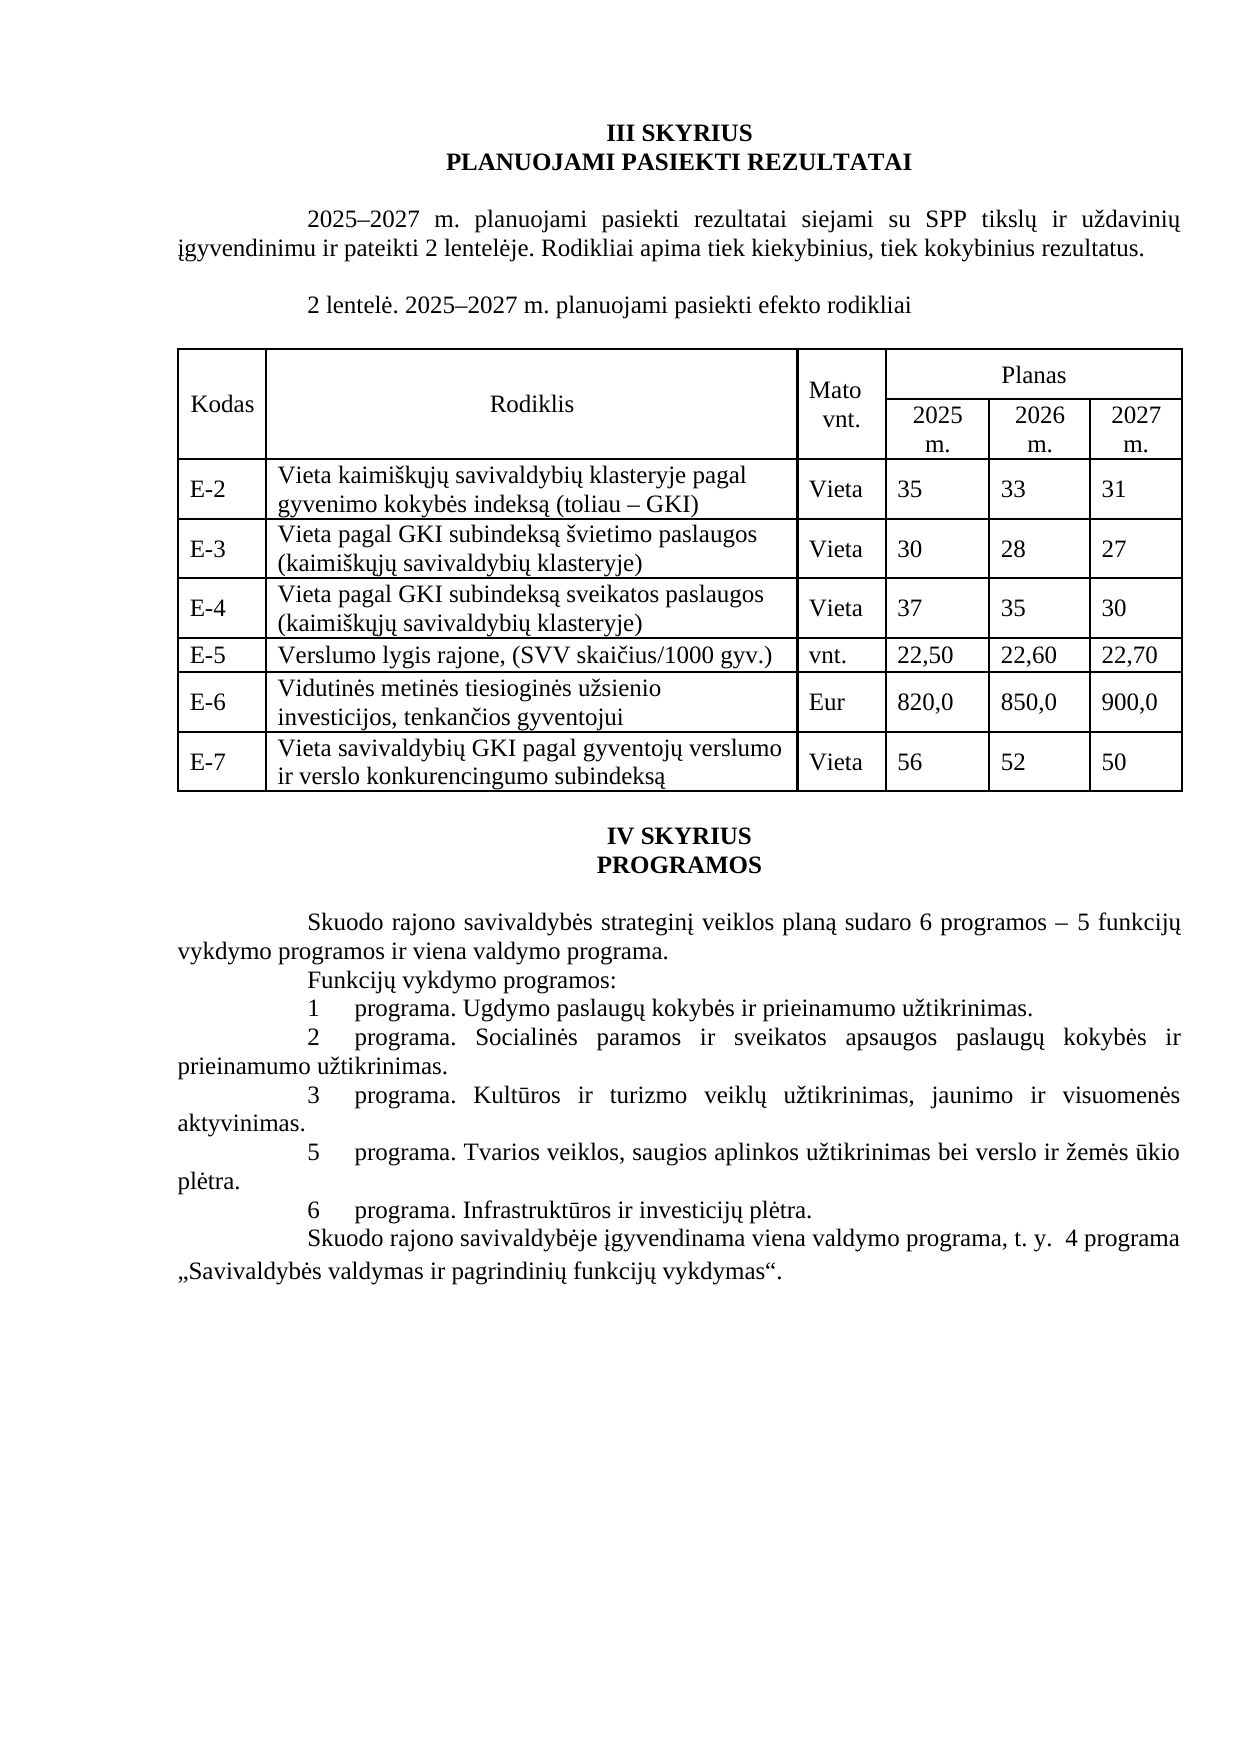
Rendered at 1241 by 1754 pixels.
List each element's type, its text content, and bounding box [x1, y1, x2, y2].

table_cell E-4 [179, 579, 265, 637]
list programa. Tvarios veiklos, saugios aplinkos užtikrinimas bei verslo ir žemės ūkio plėtra. [177, 1137, 1181, 1195]
table_header Mato vnt. [799, 350, 885, 458]
table_cell 37 [887, 579, 988, 637]
table_cell Vieta pagal GKI subindeksą sveikatos paslaugos (kaimiškųjų savivaldybių klasteryje) [267, 579, 796, 637]
table_cell Vieta [799, 520, 885, 577]
table_cell 850,0 [990, 673, 1089, 731]
table_cell Vidutinės metinės tiesioginės užsienio investicijos, tenkančios gyventojui [267, 673, 796, 731]
table_cell 27 [1091, 520, 1181, 577]
table_cell 35 [990, 579, 1089, 637]
text PLANUOJAMI PASIEKTI REZULTATAI [177, 147, 1181, 176]
table_cell Verslumo lygis rajone, (SVV skaičius/1000 gyv.) [267, 639, 796, 671]
table_cell Vieta pagal GKI subindeksą švietimo paslaugos (kaimiškųjų savivaldybių klasteryje) [267, 520, 796, 577]
table_cell 52 [990, 733, 1089, 790]
table_cell Vieta [799, 460, 885, 517]
table_cell E-2 [179, 460, 265, 517]
table_cell 900,0 [1091, 673, 1181, 731]
text Funkcijų vykdymo programos: [177, 965, 1181, 993]
table_cell 50 [1091, 733, 1181, 790]
text 2 lentelė. 2025–2027 m. planuojami pasiekti efekto rodikliai [177, 291, 1181, 319]
table_cell 22,70 [1091, 639, 1181, 671]
list Skuodo rajono savivaldybėje įgyvendinama viena valdymo programa, t. y. 4 programa „Savivaldybės valdymas ir pagrindinių funkcijų vykdymas“. [177, 1223, 1181, 1285]
table_cell Vieta [799, 579, 885, 637]
table_cell 2025 m. [887, 400, 988, 458]
table_cell Vieta savivaldybių GKI pagal gyventojų verslumo ir verslo konkurencingumo subindeksą [267, 733, 796, 790]
table_cell 22,50 [887, 639, 988, 671]
list programa. Socialinės paramos ir sveikatos apsaugos paslaugų kokybės ir prieinamumo užtikrinimas. [177, 1022, 1181, 1080]
table_cell E-5 [179, 639, 265, 671]
list programa. Ugdymo paslaugų kokybės ir prieinamumo užtikrinimas. [177, 993, 1181, 1022]
table_cell 56 [887, 733, 988, 790]
table_cell 33 [990, 460, 1089, 517]
list programa. Kultūros ir turizmo veiklų užtikrinimas, jaunimo ir visuomenės aktyvinimas. [177, 1080, 1181, 1137]
table_cell 28 [990, 520, 1089, 577]
text III SKYRIUS [177, 118, 1181, 147]
text IV SKYRIUS [177, 821, 1181, 850]
table_cell 2026 m. [990, 400, 1089, 458]
table_cell 820,0 [887, 673, 988, 731]
table_cell E-7 [179, 733, 265, 790]
table_header Kodas [179, 350, 265, 458]
table_cell Vieta kaimiškųjų savivaldybių klasteryje pagal gyvenimo kokybės indeksą (toliau – GKI) [267, 460, 796, 517]
table_cell 2027 m. [1091, 400, 1181, 458]
text PROGRAMOS [177, 850, 1181, 878]
table_cell E-3 [179, 520, 265, 577]
table_cell E-6 [179, 673, 265, 731]
table_cell 30 [887, 520, 988, 577]
list programa. Infrastruktūros ir investicijų plėtra. [177, 1195, 1181, 1223]
text 2025–2027 m. planuojami pasiekti rezultatai siejami su SPP tikslų ir uždavinių įgyvendinimu ir pateikti 2 lentelėje. Rodikliai apima tiek kiekybinius, tiek kokybinius rezultatus. [177, 204, 1181, 262]
table_cell vnt. [799, 639, 885, 671]
table_cell Eur [799, 673, 885, 731]
table_cell Vieta [799, 733, 885, 790]
table_cell 30 [1091, 579, 1181, 637]
text Skuodo rajono savivaldybės strateginį veiklos planą sudaro 6 programos – 5 funkcijų vykdymo programos ir viena valdymo programa. [177, 907, 1181, 965]
table_header Planas [887, 350, 1181, 398]
table_cell 22,60 [990, 639, 1089, 671]
table_header Rodiklis [267, 350, 796, 458]
table_cell 31 [1091, 460, 1181, 517]
table_cell 35 [887, 460, 988, 517]
